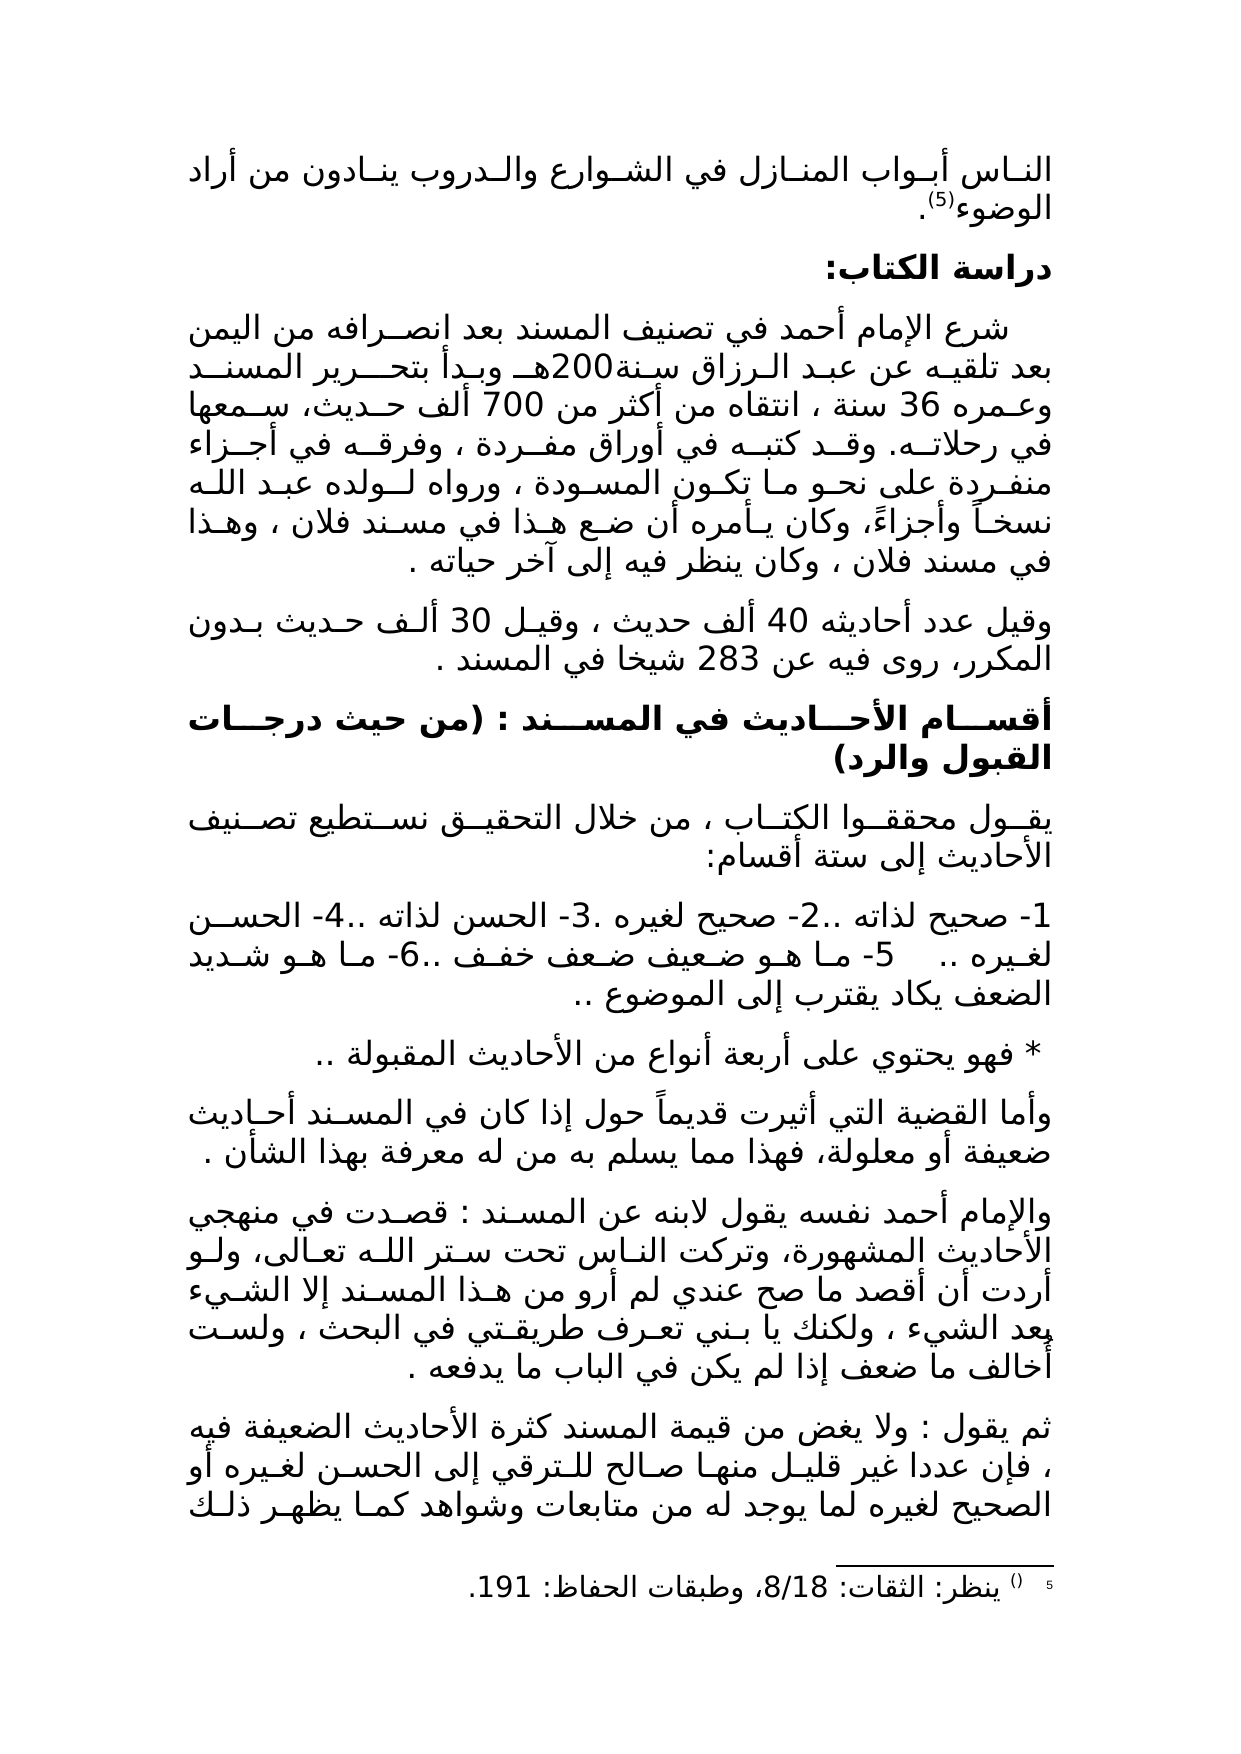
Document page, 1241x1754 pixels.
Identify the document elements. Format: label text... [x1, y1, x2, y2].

text أقسام الأحاديث في المسند : (من حيث درجات القبول والرد) [187, 699, 1053, 777]
text شرع الإمام أحمد في تصنيف المسند بعد انصرافه من اليمن بعد تلقيه عن عبد الرزاق سنة200هـ وبدأ بتحــرير المسنـد وعـمره 36 سنة ، انتقاه من أكثر من 700 ألف حديث، سمعها في رحلاته. وقد كتبه في أوراق مفردة ، وفرقه في أجزاء منفردة على نحو ما تكون المسودة ، ورواه لـولده عبد الله نسخـاً وأجزاءً، وكان يأمره أن ضع هذا في مسند فلان ، وهذا في مسند فلان ، وكان ينظر فيه إلى آخر حياته . [187, 308, 1053, 580]
text 1- صحيح لذاته ..2- صحيح لغيره .3- الحسن لذاته ..4- الحسن لغيره .. 5- ما هو ضعيف ضعف خفف ..6- ما هو شديد الضعف يكاد يقترب إلى الموضوع .. [187, 897, 1053, 1013]
text والإمام أحمد نفسه يقول لابنه عن المسند : قصدت في منهجي الأحاديث المشهورة، وتركت الناس تحت ستر الله تعالى، ولو أردت أن أقصد ما صح عندي لم أرو من هذا المسند إلا الشيء بعد الشيء ، ولكنك يا بني تعرف طريقتي في البحث ، ولست أُخالف ما ضعف إذا لم يكن في الباب ما يدفعه . [187, 1192, 1053, 1387]
text وأما القضية التي أثيرت قديماً حول إذا كان في المسند أحاديث ضعيفة أو معلولة، فهذا مما يسلم به من له معرفة بهذا الشأن . [187, 1094, 1053, 1171]
text دراسة الكتاب: [187, 248, 1053, 287]
text وقيل عدد أحاديثه 40 ألف حديث ، وقيل 30 ألف حديث بدون المكرر، روى فيه عن 283 شيخا في المسند . [187, 601, 1053, 679]
text يقول محققوا الكتاب ، من خلال التحقيق نستطيع تصنيف الأحاديث إلى ستة أقسام: [187, 798, 1053, 876]
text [187, 150, 1053, 228]
text * فهو يحتوي على أربعة أنواع من الأحاديث المقبولة .. [187, 1034, 1053, 1073]
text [187, 1407, 1053, 1524]
